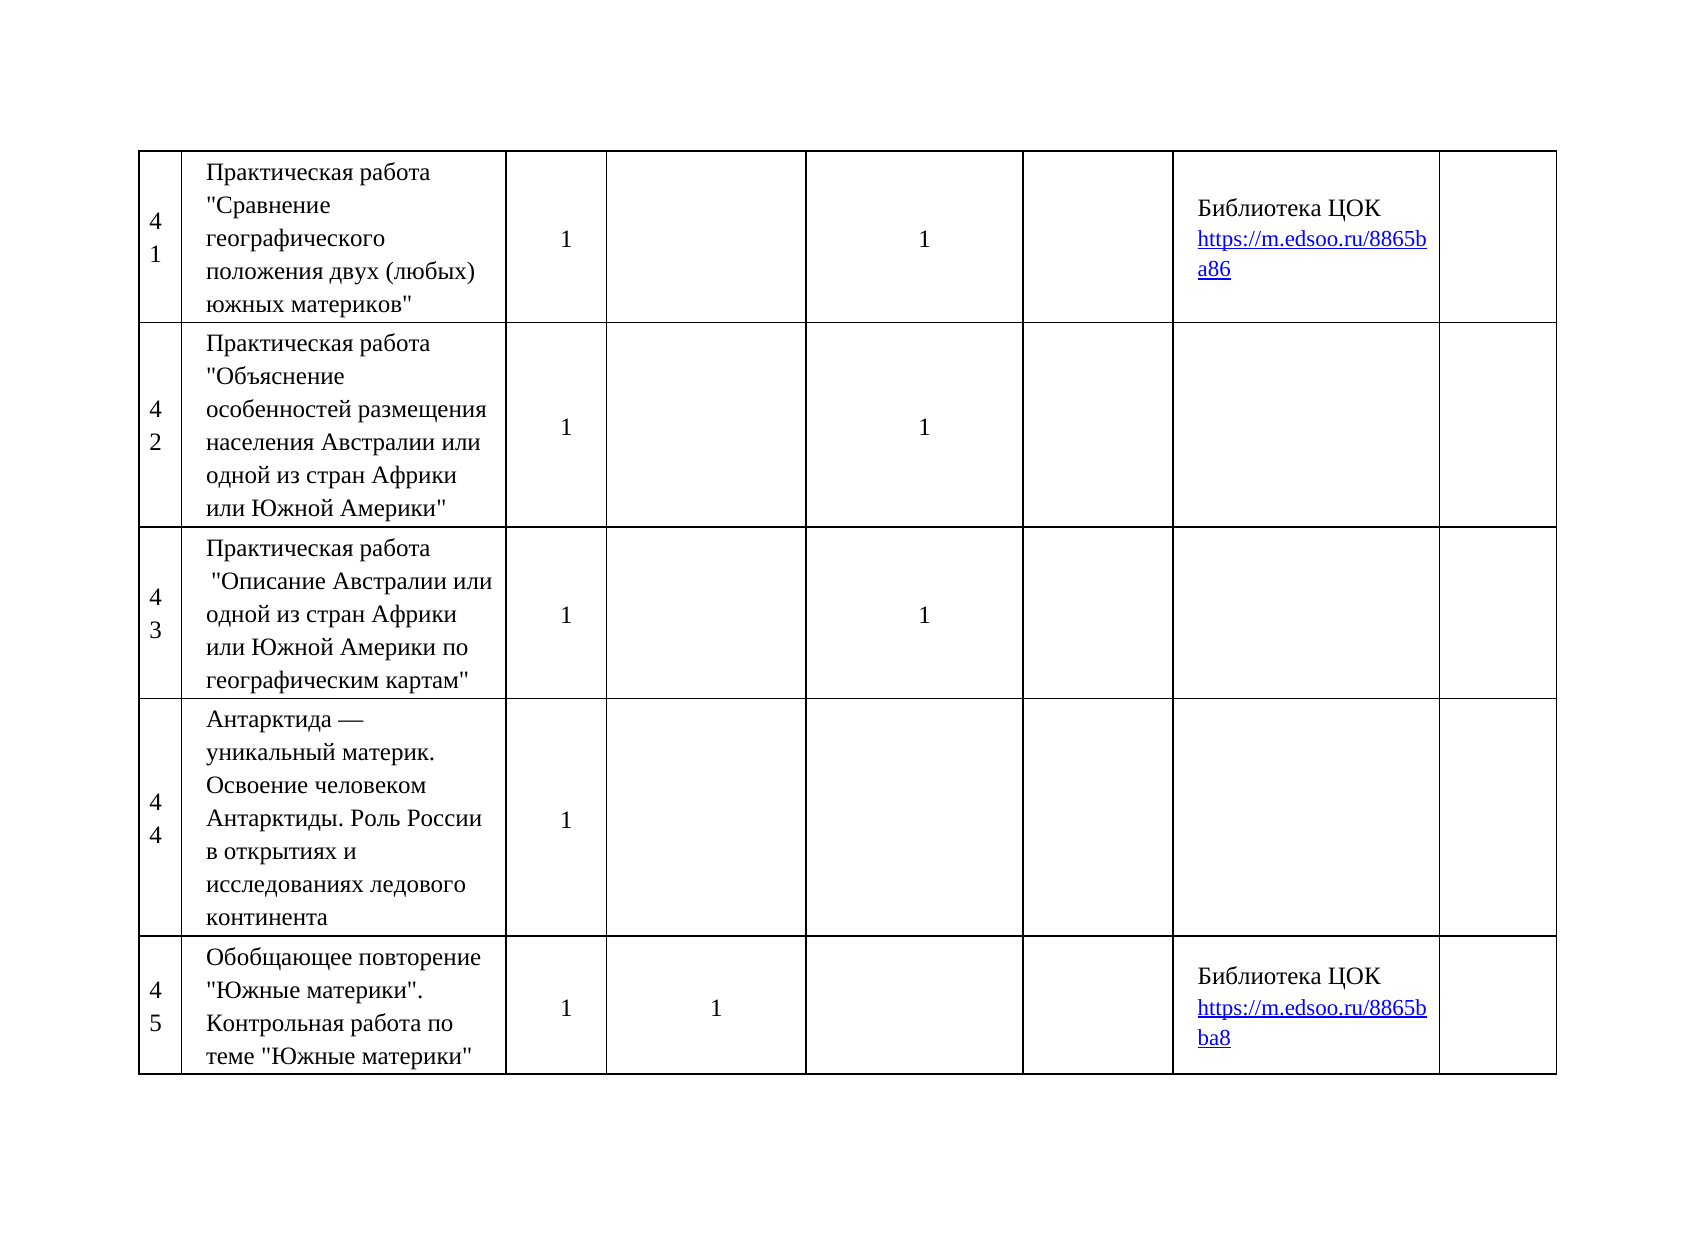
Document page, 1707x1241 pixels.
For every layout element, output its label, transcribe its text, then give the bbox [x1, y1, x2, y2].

table_cell 41 [140, 152, 181, 321]
table_cell [1440, 323, 1556, 526]
table_cell [1440, 152, 1556, 321]
table_cell Практическая работа "Описание Австралии или одной из стран Африки или Южной Америки по географическим картам" [182, 528, 505, 697]
table_cell 1 [507, 528, 606, 697]
table_cell [1174, 528, 1439, 697]
table_cell [607, 699, 805, 935]
table_cell 44 [140, 699, 181, 935]
table_cell [807, 937, 1022, 1073]
table_cell [1024, 528, 1172, 697]
table_cell [1024, 937, 1172, 1073]
table_cell Обобщающее повторение "Южные материки". Контрольная работа по теме "Южные материки" [182, 937, 505, 1073]
table_cell Практическая работа "Объяснение особенностей размещения населения Австралии или одной из стран Африки или Южной Америки" [182, 323, 505, 526]
table_cell [1440, 528, 1556, 697]
table_cell 1 [807, 528, 1022, 697]
table_cell 43 [140, 528, 181, 697]
table_cell [607, 152, 805, 321]
table_cell 42 [140, 323, 181, 526]
table_cell [1174, 699, 1439, 935]
table_cell 1 [607, 937, 805, 1073]
table_cell [1024, 152, 1172, 321]
table_cell [607, 323, 805, 526]
table_cell 1 [507, 699, 606, 935]
table_cell [607, 528, 805, 697]
table_cell [1440, 699, 1556, 935]
table_cell 1 [807, 323, 1022, 526]
table_cell 1 [507, 937, 606, 1073]
table_cell [1024, 323, 1172, 526]
table_cell 1 [507, 323, 606, 526]
table_cell [1174, 323, 1439, 526]
table_cell Библиотека ЦОК https://m.edsoo.ru/8865ba86 [1174, 152, 1439, 321]
table_cell 45 [140, 937, 181, 1073]
table_cell Библиотека ЦОК https://m.edsoo.ru/8865bba8 [1174, 937, 1439, 1073]
table_cell 1 [507, 152, 606, 321]
table_cell [1024, 699, 1172, 935]
table_cell [1440, 937, 1556, 1073]
table_cell Практическая работа "Сравнение географического положения двух (любых) южных материков" [182, 152, 505, 321]
table_cell Антарктида — уникальный материк. Освоение человеком Антарктиды. Роль России в открытиях и исследованиях ледового континента [182, 699, 505, 935]
table_cell 1 [807, 152, 1022, 321]
table_cell [807, 699, 1022, 935]
